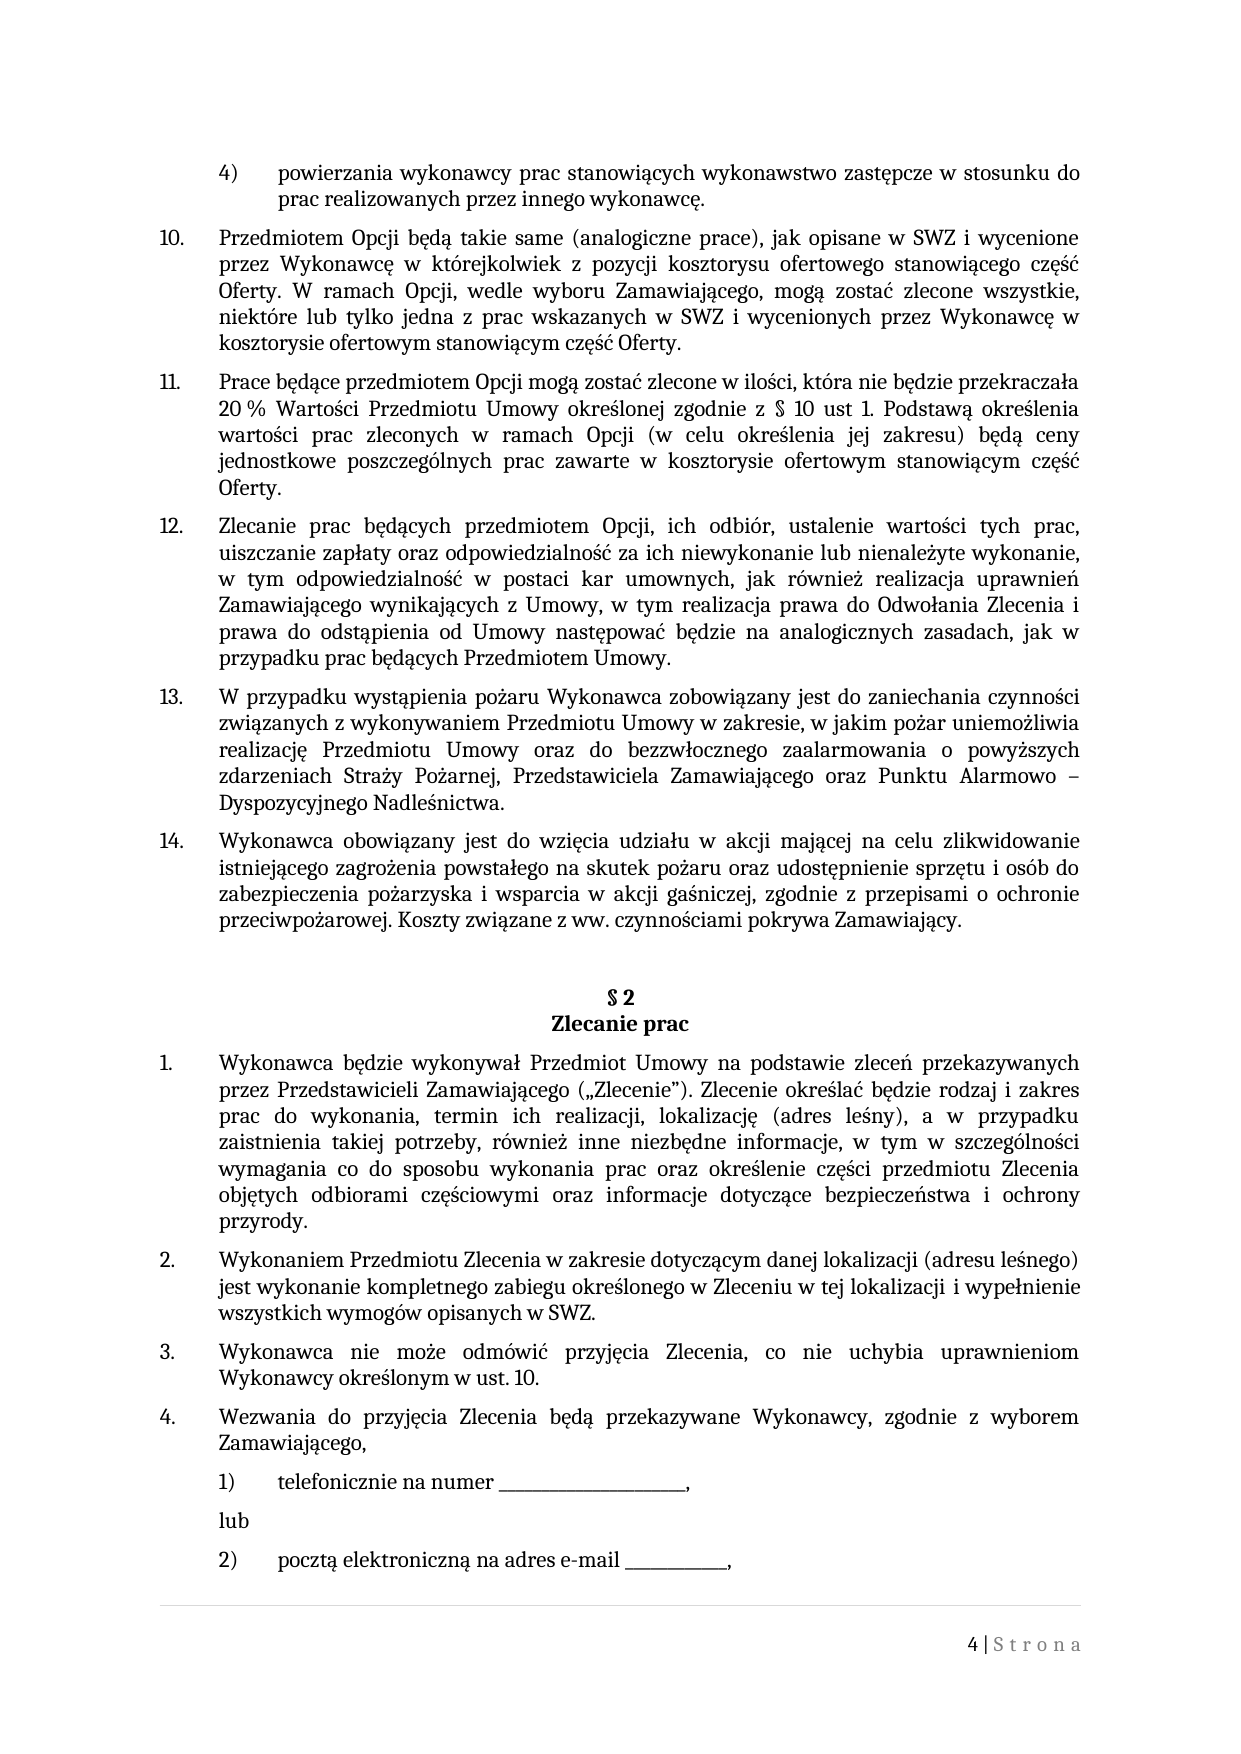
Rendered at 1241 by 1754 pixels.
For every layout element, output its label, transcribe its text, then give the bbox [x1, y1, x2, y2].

list Wykonawca będzie wykonywał Przedmiot Umowy na podstawie zleceń przekazywanych przez Przedstawicieli Zamawiającego („Zlecenie”). Zlecenie określać będzie rodzaj i zakres prac do wykonania, termin ich realizacji, lokalizację (adres leśny), a w przypadku zaistnienia takiej potrzeby, również inne niezbędne informacje, w tym w szczególności wymagania co do sposobu wykonania prac oraz określenie części przedmiotu Zlecenia objętych odbiorami częściowymi oraz informacje dotyczące bezpieczeństwa i ochrony przyrody. [159, 1050, 1081, 1234]
list Prace będące przedmiotem Opcji mogą zostać zlecone w ilości, która nie będzie przekraczała 20 % Wartości Przedmiotu Umowy określonej zgodnie z § 10 ust 1. Podstawą określenia wartości prac zleconych w ramach Opcji (w celu określenia jej zakresu) będą ceny jednostkowe poszczególnych prac zawarte w kosztorysie ofertowym stanowiącym część Oferty. [159, 369, 1081, 501]
list Zlecanie prac będących przedmiotem Opcji, ich odbiór, ustalenie wartości tych prac, uiszczanie zapłaty oraz odpowiedzialność za ich niewykonanie lub nienależyte wykonanie, w tym odpowiedzialność w postaci kar umownych, jak również realizacja uprawnień Zamawiającego wynikających z Umowy, w tym realizacja prawa do Odwołania Zlecenia i prawa do odstąpienia od Umowy następować będzie na analogicznych zasadach, jak w przypadku prac będących Przedmiotem Umowy. [159, 513, 1081, 671]
list Wezwania do przyjęcia Zlecenia będą przekazywane Wykonawcy, zgodnie z wyborem Zamawiającego, [159, 1404, 1081, 1457]
list telefonicznie na numer ______________________, [218, 1469, 1081, 1495]
list powierzania wykonawcy prac stanowiących wykonawstwo zastępcze w stosunku do prac realizowanych przez innego wykonawcę. [218, 159, 1081, 212]
list pocztą elektroniczną na adres e-mail ____________, [218, 1547, 1081, 1573]
list Wykonawca nie może odmówić przyjęcia Zlecenia, co nie uchybia uprawnieniom Wykonawcy określonym w ust. 10. [159, 1339, 1081, 1391]
list Przedmiotem Opcji będą takie same (analogiczne prace), jak opisane w SWZ i wycenione przez Wykonawcę w którejkolwiek z pozycji kosztorysu ofertowego stanowiącego część Oferty. W ramach Opcji, wedle wyboru Zamawiającego, mogą zostać zlecone wszystkie, niektóre lub tylko jedna z prac wskazanych w SWZ i wycenionych przez Wykonawcę w kosztorysie ofertowym stanowiącym część Oferty. [159, 225, 1081, 356]
list W przypadku wystąpienia pożaru Wykonawca zobowiązany jest do zaniechania czynności związanych z wykonywaniem Przedmiotu Umowy w zakresie, w jakim pożar uniemożliwia realizację Przedmiotu Umowy oraz do bezzwłocznego zaalarmowania o powyższych zdarzeniach Straży Pożarnej, Przedstawiciela Zamawiającego oraz Punktu Alarmowo – Dyspozycyjnego Nadleśnictwa. [159, 684, 1081, 816]
text lub [218, 1508, 1081, 1534]
list Wykonaniem Przedmiotu Zlecenia w zakresie dotyczącym danej lokalizacji (adresu leśnego) jest wykonanie kompletnego zabiegu określonego w Zleceniu w tej lokalizacji i wypełnienie wszystkich wymogów opisanych w SWZ. [159, 1247, 1081, 1326]
list Wykonawca obowiązany jest do wzięcia udziału w akcji mającej na celu zlikwidowanie istniejącego zagrożenia powstałego na skutek pożaru oraz udostępnienie sprzętu i osób do zabezpieczenia pożarzyska i wsparcia w akcji gaśniczej, zgodnie z przepisami o ochronie przeciwpożarowej. Koszty związane z ww. czynnościami pokrywa Zamawiający. [159, 828, 1081, 933]
text § 2 Zlecanie prac [159, 985, 1081, 1038]
